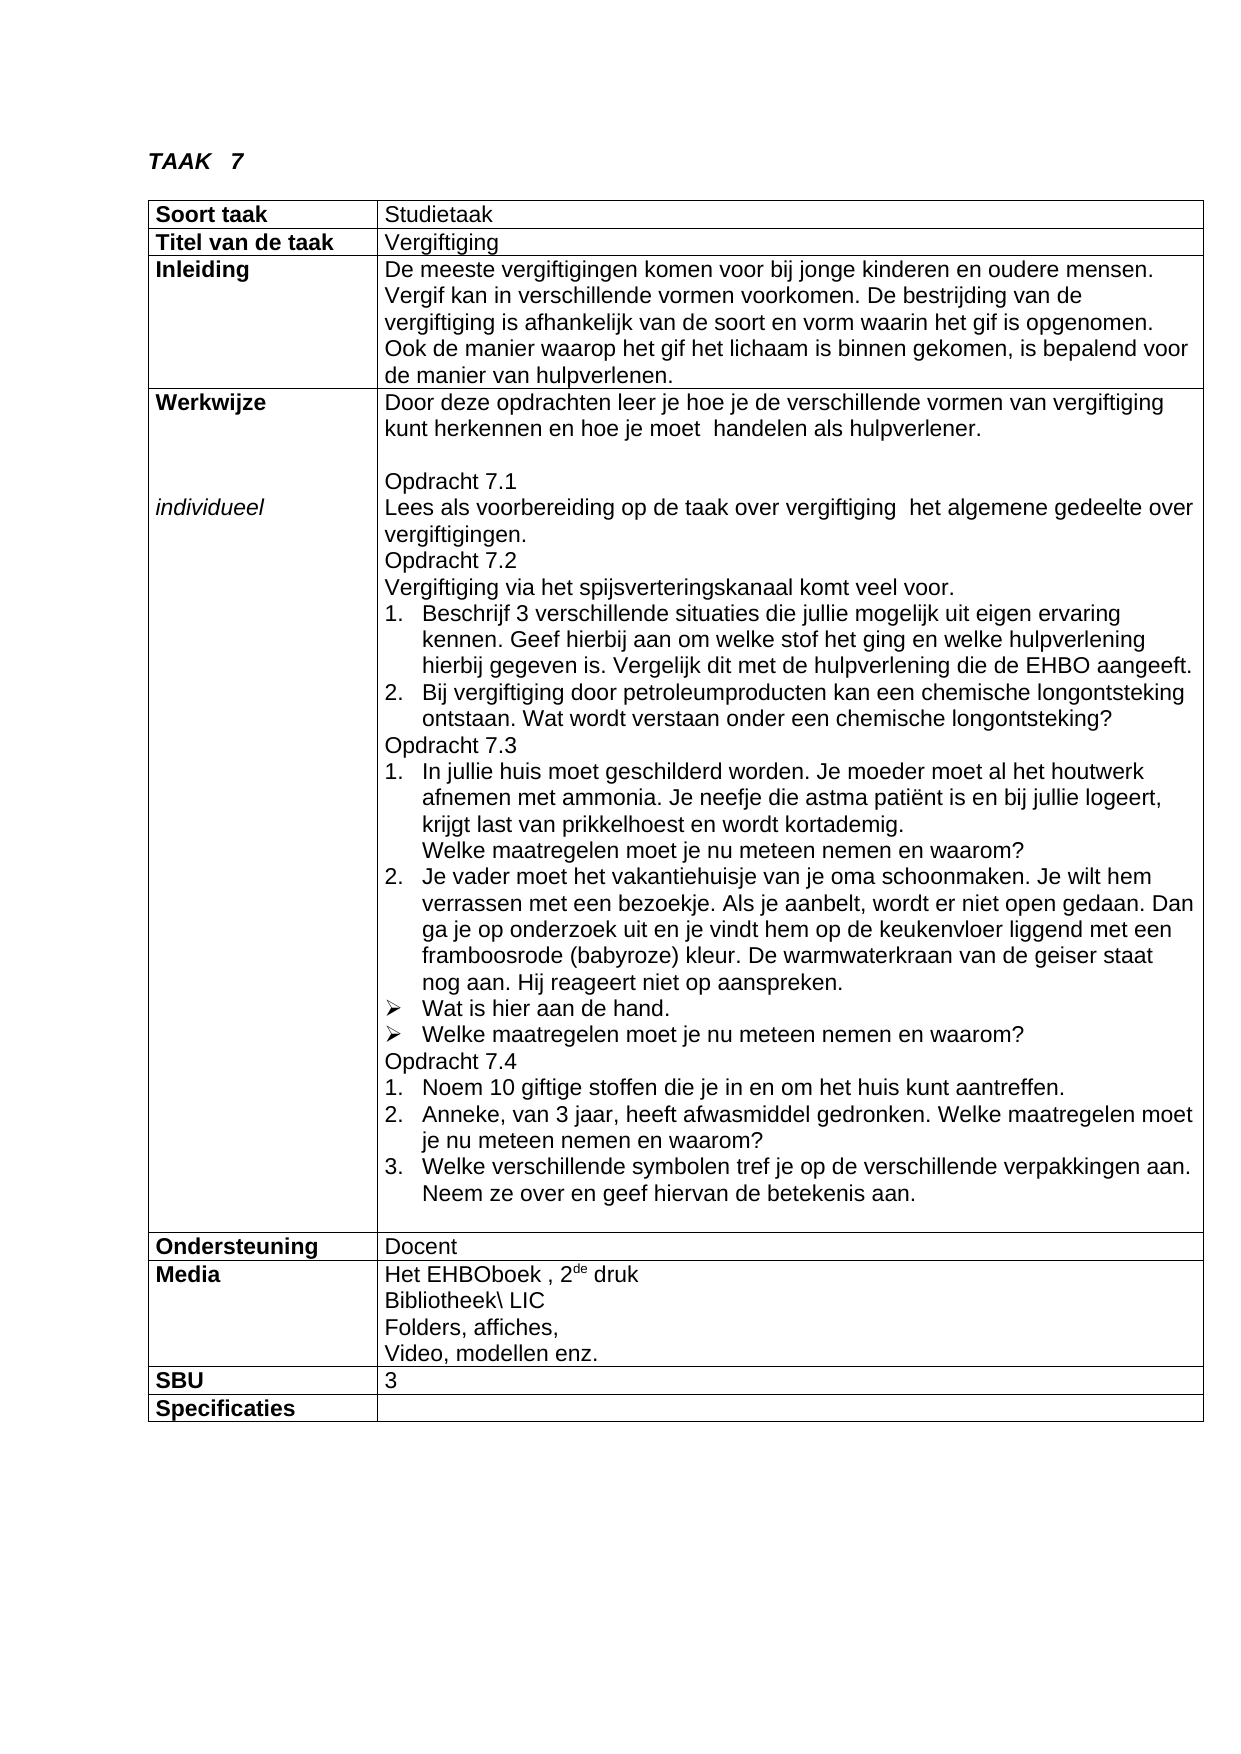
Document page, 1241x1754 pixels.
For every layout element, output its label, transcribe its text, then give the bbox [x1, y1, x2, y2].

table_cell Vergiftiging [378, 229, 1203, 255]
table_cell Inleiding [149, 256, 377, 388]
table_header Soort taak [149, 201, 377, 228]
table_cell Titel van de taak [149, 229, 377, 255]
table_cell SBU [149, 1367, 377, 1393]
table_cell Het EHBOboek , 2de druk Bibliotheek\ LIC Folders, affiches, Video, modellen enz. [378, 1261, 1203, 1366]
table_cell [378, 1395, 1203, 1421]
table_header Studietaak [378, 201, 1203, 228]
table_cell Docent [378, 1233, 1203, 1260]
table_cell Werkwijze individueel [149, 389, 377, 1232]
table_cell Door deze opdrachten leer je hoe je de verschillende vormen van vergiftiging kunt herkennen en hoe je moet handelen als hulpverlener. Opdracht 7.1 Lees als voorbereiding op de taak over vergiftiging het algemene gedeelte over vergiftigingen. Opdracht 7.2 Vergiftiging via het spijsverteringskanaal komt veel voor. Beschrijf 3 verschillende situaties die jullie mogelijk uit eigen ervaring kennen. Geef hierbij aan om welke stof het ging en welke hulpverlening hierbij gegeven is. Vergelijk dit met de hulpverlening die de EHBO aangeeft. Bij vergiftiging door petroleumproducten kan een chemische longontsteking ontstaan. Wat wordt verstaan onder een chemische longontsteking? Opdracht 7.3 In jullie huis moet geschilderd worden. Je moeder moet al het houtwerk afnemen met ammonia. Je neefje die astma patiënt is en bij jullie logeert, krijgt last van prikkelhoest en wordt kortademig. Welke maatregelen moet je nu meteen nemen en waarom? Je vader moet het vakantiehuisje van je oma schoonmaken. Je wilt hem verrassen met een bezoekje. Als je aanbelt, wordt er niet open gedaan. Dan ga je op onderzoek uit en je vindt hem op de keukenvloer liggend met een framboosrode (babyroze) kleur. De warmwaterkraan van de geiser staat nog aan. Hij reageert niet op aanspreken. Wat is hier aan de hand. Welke maatregelen moet je nu meteen nemen en waarom? Opdracht 7.4 Noem 10 giftige stoffen die je in en om het huis kunt aantreffen. Anneke, van 3 jaar, heeft afwasmiddel gedronken. Welke maatregelen moet je nu meteen nemen en waarom? Welke verschillende symbolen tref je op de verschillende verpakkingen aan. Neem ze over en geef hiervan de betekenis aan. [378, 389, 1203, 1232]
table_cell Media [149, 1261, 377, 1366]
table_cell De meeste vergiftigingen komen voor bij jonge kinderen en oudere mensen. Vergif kan in verschillende vormen voorkomen. De bestrijding van de vergiftiging is afhankelijk van de soort en vorm waarin het gif is opgenomen. Ook de manier waarop het gif het lichaam is binnen gekomen, is bepalend voor de manier van hulpverlenen. [378, 256, 1203, 388]
table_cell Specificaties [149, 1395, 377, 1421]
table_cell Ondersteuning [149, 1233, 377, 1260]
text TAAK 7 [148, 148, 1093, 174]
table_cell 3 [378, 1367, 1203, 1393]
